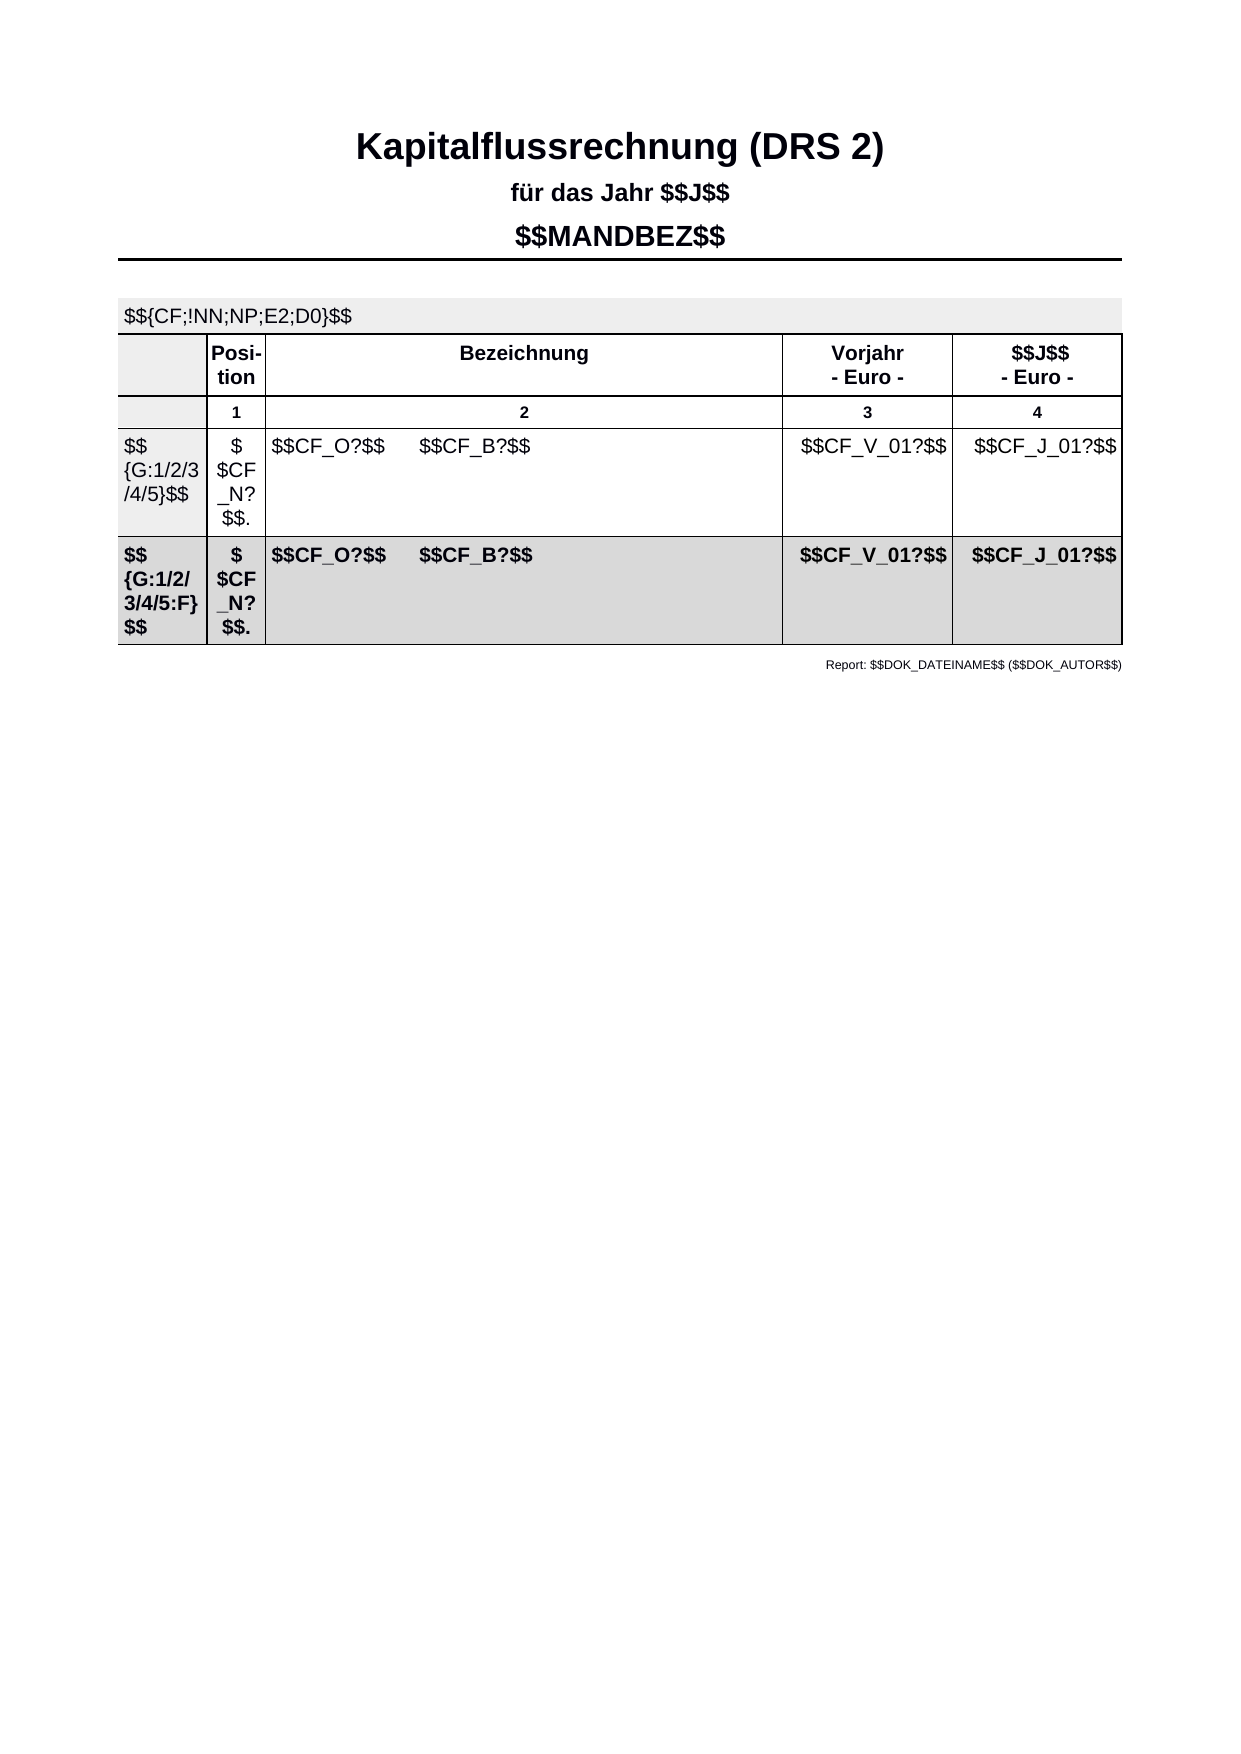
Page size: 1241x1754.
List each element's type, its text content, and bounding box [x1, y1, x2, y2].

table_cell $$CF_N?$$. [208, 429, 265, 536]
table_cell Vorjahr - Euro - [783, 335, 952, 395]
table_cell Position [208, 335, 265, 395]
table_cell $$CF_O?$$ $$CF_B?$$ [266, 429, 782, 536]
table_cell 3 [783, 397, 952, 427]
table_cell $$J$$ - Euro - [953, 335, 1121, 395]
table_cell $$CF_N?$$. [208, 537, 265, 644]
table_cell Bezeichnung [266, 335, 782, 395]
table_cell $$CF_V_01?$$ [783, 429, 952, 536]
table_cell 4 [953, 397, 1121, 427]
table_cell $$CF_J_01?$$ [953, 537, 1121, 644]
table_cell 2 [266, 397, 782, 427]
table_cell [118, 335, 206, 395]
table_cell $$CF_J_01?$$ [953, 429, 1121, 536]
text Report: $$DOK_DATEINAME$$ ($$DOK_AUTOR$$) [118, 658, 1122, 672]
table_cell $$CF_O?$$ $$CF_B?$$ [266, 537, 782, 644]
table_cell $${G:1/2/3/4/5:F}$$ [118, 537, 206, 644]
table_cell $$CF_V_01?$$ [783, 537, 952, 644]
table_header $${CF;!NN;NP;E2;D0}$$ [118, 298, 1122, 333]
table_cell 1 [208, 397, 265, 427]
table_cell $${G:1/2/3/4/5}$$ [118, 429, 206, 536]
table_cell [118, 397, 206, 427]
